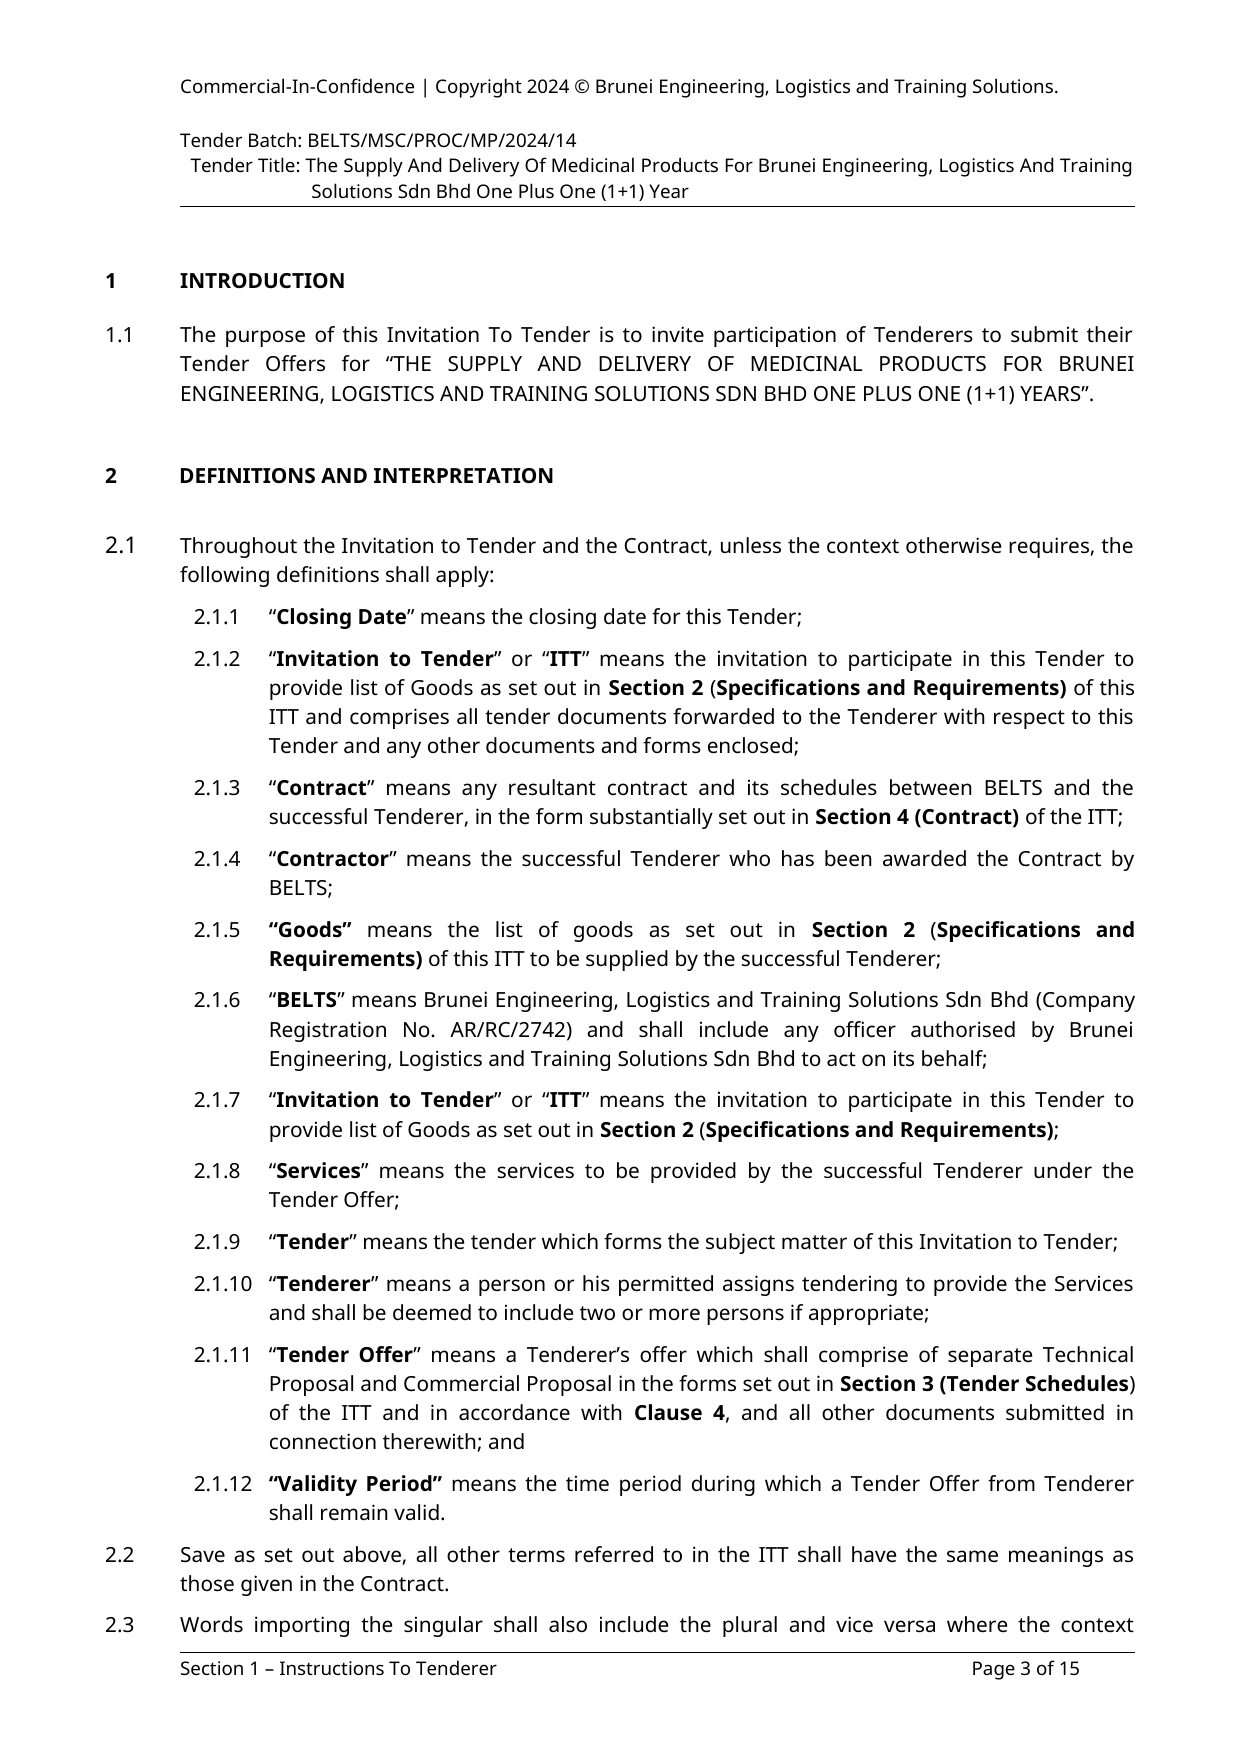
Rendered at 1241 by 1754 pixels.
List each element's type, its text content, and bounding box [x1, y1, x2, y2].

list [105, 1609, 1135, 1639]
list “Contract” means any resultant contract and its schedules between BELTS and the successful Tenderer, in the form substantially set out in Section 4 (Contract) of the ITT; [193, 772, 1135, 830]
text 2.1 Throughout the Invitation to Tender and the Contract, unless the context otherwise requires, the following definitions shall apply: [105, 530, 1135, 589]
list Save as set out above, all other terms referred to in the ITT shall have the same meanings as those given in the Contract. [105, 1539, 1135, 1597]
list “Closing Date” means the closing date for this Tender; [193, 601, 1135, 630]
text 1.1 The purpose of this Invitation To Tender is to invite participation of Tenderers to submit their Tender Offers for “THE SUPPLY AND DELIVERY OF MEDICINAL PRODUCTS FOR BRUNEI ENGINEERING, LOGISTICS AND TRAINING SOLUTIONS SDN BHD ONE PLUS ONE (1+1) YEARS”. [105, 319, 1135, 407]
list “Invitation to Tender” or “ITT” means the invitation to participate in this Tender to provide list of Goods as set out in Section 2 (Specifications and Requirements) of this ITT and comprises all tender documents forwarded to the Tenderer with respect to this Tender and any other documents and forms enclosed; [193, 643, 1135, 759]
list “Tender” means the tender which forms the subject matter of this Invitation to Tender; [193, 1226, 1135, 1255]
list “Contractor” means the successful Tenderer who has been awarded the Contract by BELTS; [193, 843, 1135, 901]
list “Goods” means the list of goods as set out in Section 2 (Specifications and Requirements) of this ITT to be supplied by the successful Tenderer; [193, 914, 1135, 972]
list “Invitation to Tender” or “ITT” means the invitation to participate in this Tender to provide list of Goods as set out in Section 2 (Specifications and Requirements); [193, 1084, 1135, 1143]
list “Services” means the services to be provided by the successful Tenderer under the Tender Offer; [193, 1155, 1135, 1214]
list “Validity Period” means the time period during which a Tender Offer from Tenderer shall remain valid. [193, 1468, 1135, 1526]
text 2 Definitions and Interpretation [105, 461, 1135, 489]
list “BELTS” means Brunei Engineering, Logistics and Training Solutions Sdn Bhd (Company Registration No. AR/RC/2742) and shall include any officer authorised by Brunei Engineering, Logistics and Training Solutions Sdn Bhd to act on its behalf; [193, 984, 1135, 1072]
list “Tenderer” means a person or his permitted assigns tendering to provide the Services and shall be deemed to include two or more persons if appropriate; [193, 1268, 1135, 1326]
text 1 INTRODUCTION [105, 265, 1135, 294]
list “Tender Offer” means a Tenderer’s offer which shall comprise of separate Technical Proposal and Commercial Proposal in the forms set out in Section 3 (Tender Schedules) of the ITT and in accordance with Clause 4, and all other documents submitted in connection therewith; and [193, 1339, 1135, 1455]
